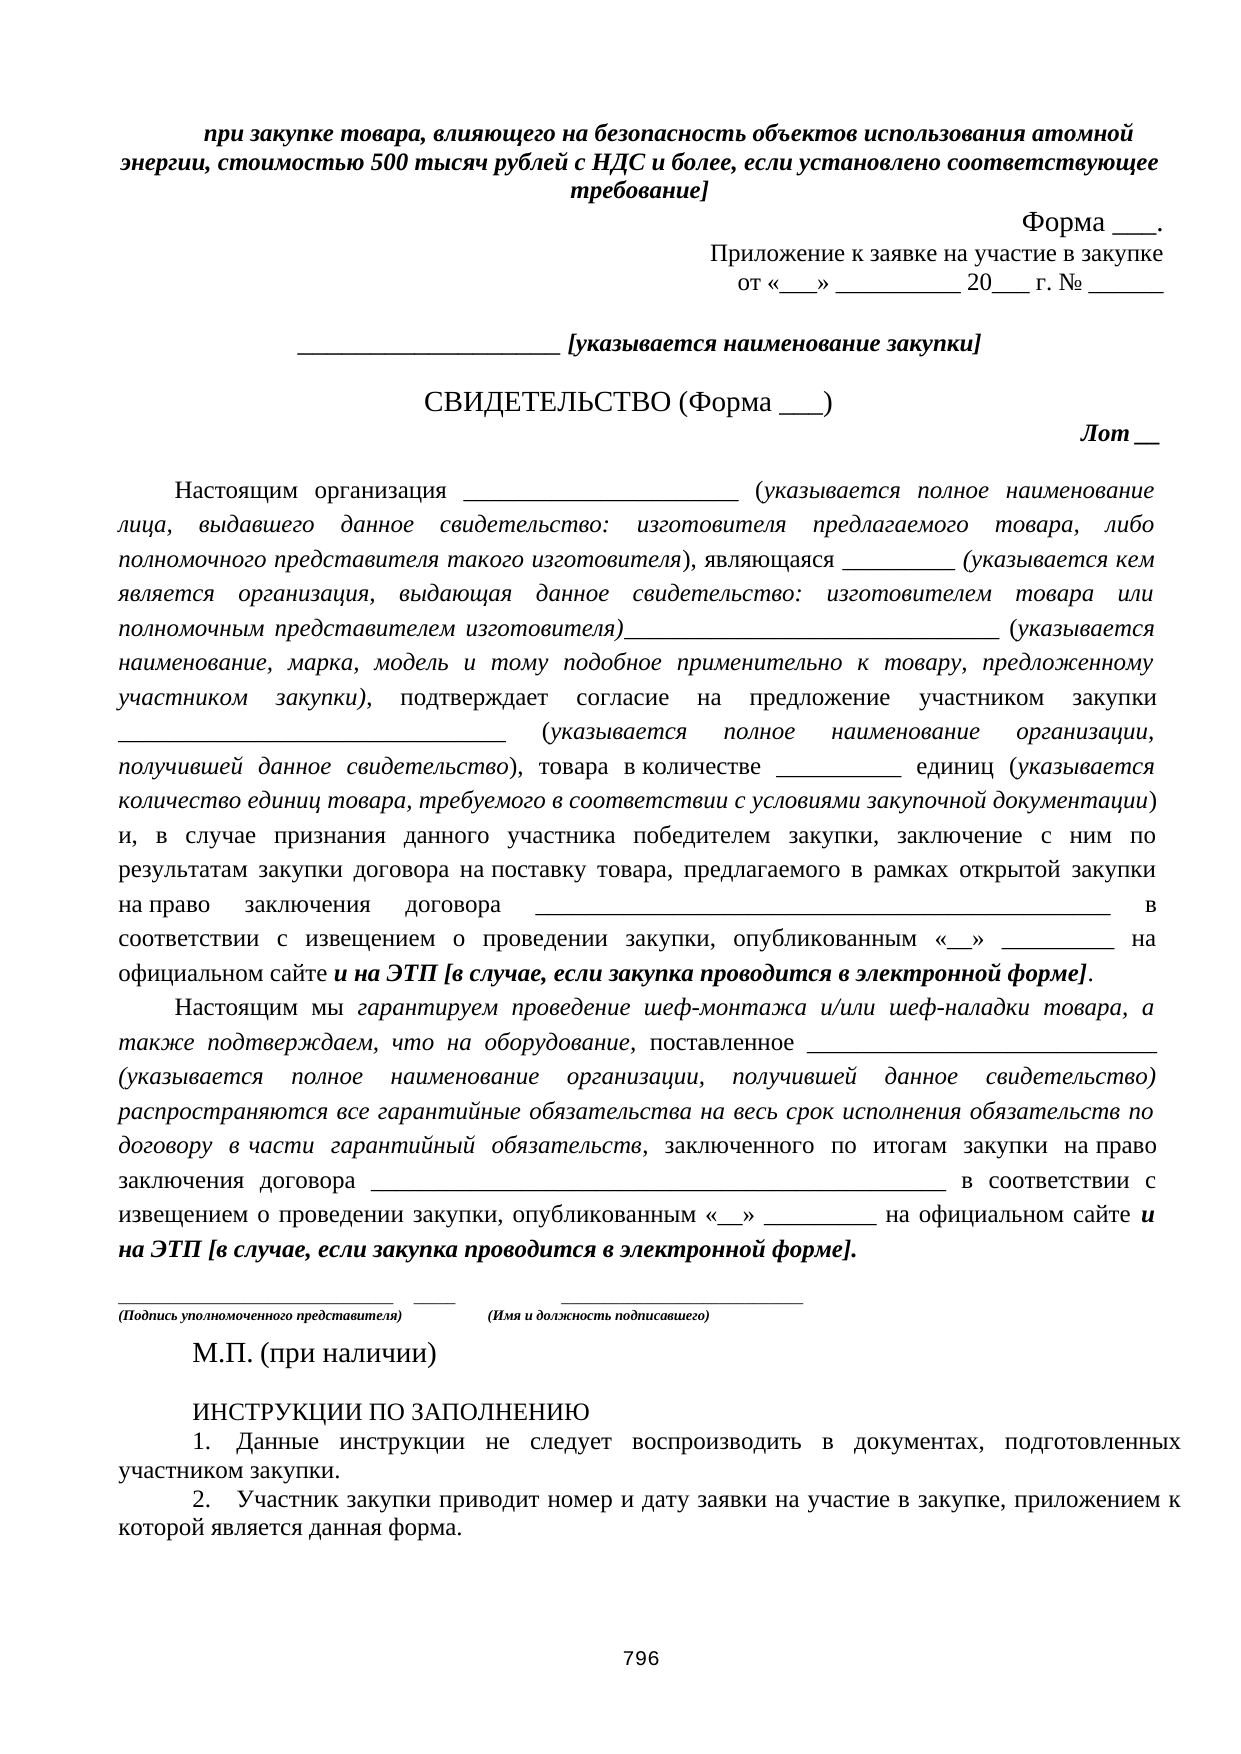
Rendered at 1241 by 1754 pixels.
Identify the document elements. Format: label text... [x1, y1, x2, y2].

text (Подпись уполномоченного представителя) (Имя и должность подписавшего) [118, 1306, 1163, 1335]
text Приложение к заявке на участие в закупке [679, 238, 1163, 267]
list Участник закупки приводит номер и дату заявки на участие в закупке, приложением к которой является данная форма. [118, 1484, 1182, 1541]
text Настоящим организация ______________________ (указывается полное наименование лица, выдавшего данное свидетельство: изготовителя предлагаемого товара, либо полномочного представителя такого изготовителя), являющаяся _________ (указывается кем является организация, выдающая данное свидетельство: изготовителем товара или полномочным представителем изготовителя)______________________________ (указывается наименование, марка, модель и тому подобное применительно к товару, предложенному участником закупки), подтверждает согласие на предложение участником закупки _______________________________ (указывается полное наименование организации, получившей данное свидетельство), товара в количестве __________ единиц (указывается количество единиц товара, требуемого в соответствии с условиями закупочной документации) и, в случае признания данного участника победителем закупки, заключение с ним по результатам закупки договора на поставку товара, предлагаемого в рамках открытой закупки на право заключения договора ______________________________________________ в соответствии с извещением о проведении закупки, опубликованным «__» _________ на официальном сайте и на ЭТП [в случае, если закупка проводится в электронной форме]. [118, 475, 1157, 987]
text М.П. (при наличии) [118, 1335, 1163, 1369]
text Настоящим мы гарантируем проведение шеф-монтажа и/или шеф-наладки товара, а также подтверждаем, что на оборудование, поставленное ____________________________ (указывается полное наименование организации, получившей данное свидетельство) распространяются все гарантийные обязательства на весь срок исполнения обязательств по договору в части гарантийный обязательств, заключенного по итогам закупки на право заключения договора ______________________________________________ в соответствии с извещением о проведении закупки, опубликованным «__» _________ на официальном сайте и на ЭТП [в случае, если закупка проводится в электронной форме]. [118, 992, 1157, 1262]
text ИНСТРУКЦИИ ПО ЗАПОЛНЕНИЮ [118, 1397, 1182, 1426]
subtitle СВИДЕТЕЛЬСТВО (Форма ___) [118, 384, 1138, 418]
text при закупке товара, влияющего на безопасность объектов использования атомной энергии, стоимостью 500 тысяч рублей с НДС и более, если установлено соответствующее требование] [118, 118, 1163, 204]
text Форма ___. [118, 204, 1163, 238]
text __________________ [указывается наименование закупки] [118, 324, 1163, 358]
text от «___» __________ 20___ г. № ______ [679, 267, 1163, 295]
list Данные инструкции не следует воспроизводить в документах, подготовленных участником закупки. [118, 1426, 1182, 1484]
text _________________________________ _____ _____________________________ [118, 1287, 1163, 1306]
text Лот __ [118, 418, 1163, 446]
